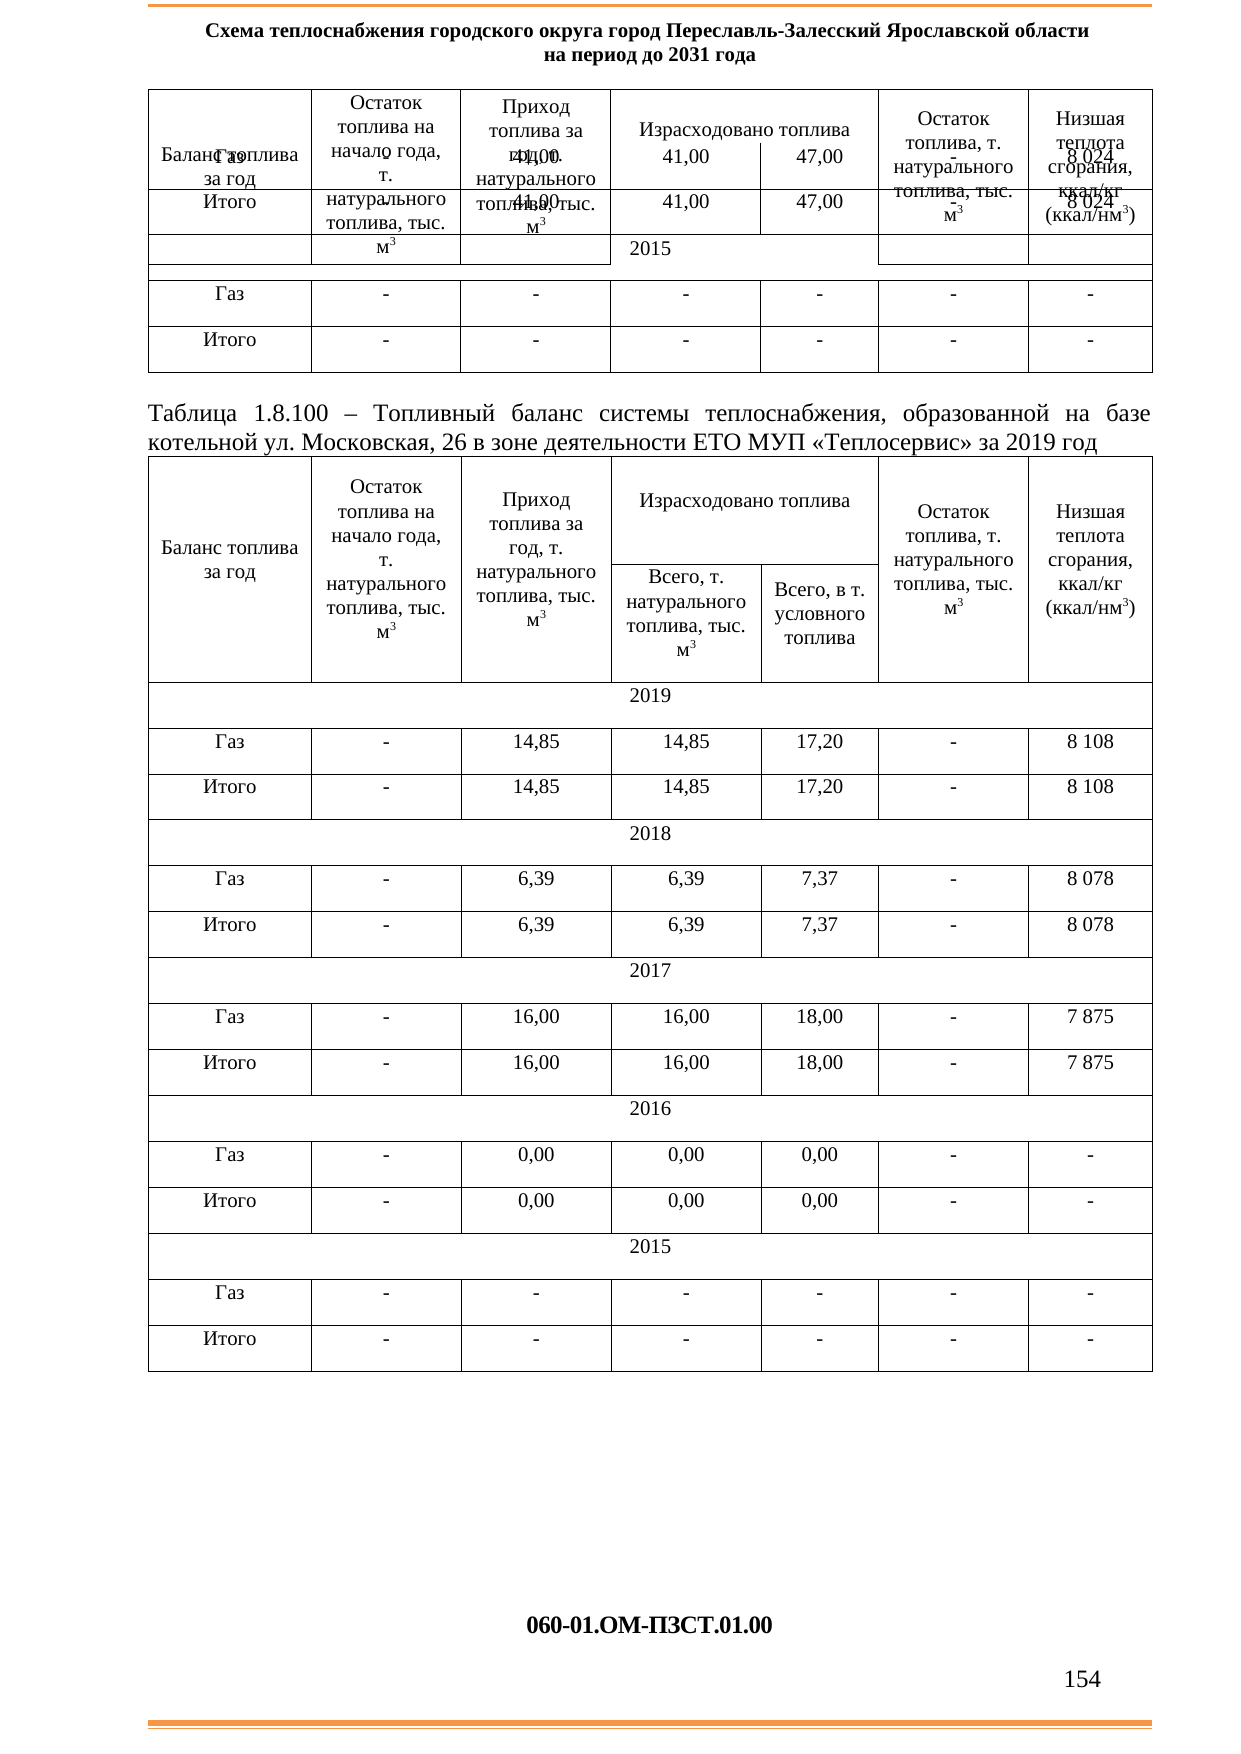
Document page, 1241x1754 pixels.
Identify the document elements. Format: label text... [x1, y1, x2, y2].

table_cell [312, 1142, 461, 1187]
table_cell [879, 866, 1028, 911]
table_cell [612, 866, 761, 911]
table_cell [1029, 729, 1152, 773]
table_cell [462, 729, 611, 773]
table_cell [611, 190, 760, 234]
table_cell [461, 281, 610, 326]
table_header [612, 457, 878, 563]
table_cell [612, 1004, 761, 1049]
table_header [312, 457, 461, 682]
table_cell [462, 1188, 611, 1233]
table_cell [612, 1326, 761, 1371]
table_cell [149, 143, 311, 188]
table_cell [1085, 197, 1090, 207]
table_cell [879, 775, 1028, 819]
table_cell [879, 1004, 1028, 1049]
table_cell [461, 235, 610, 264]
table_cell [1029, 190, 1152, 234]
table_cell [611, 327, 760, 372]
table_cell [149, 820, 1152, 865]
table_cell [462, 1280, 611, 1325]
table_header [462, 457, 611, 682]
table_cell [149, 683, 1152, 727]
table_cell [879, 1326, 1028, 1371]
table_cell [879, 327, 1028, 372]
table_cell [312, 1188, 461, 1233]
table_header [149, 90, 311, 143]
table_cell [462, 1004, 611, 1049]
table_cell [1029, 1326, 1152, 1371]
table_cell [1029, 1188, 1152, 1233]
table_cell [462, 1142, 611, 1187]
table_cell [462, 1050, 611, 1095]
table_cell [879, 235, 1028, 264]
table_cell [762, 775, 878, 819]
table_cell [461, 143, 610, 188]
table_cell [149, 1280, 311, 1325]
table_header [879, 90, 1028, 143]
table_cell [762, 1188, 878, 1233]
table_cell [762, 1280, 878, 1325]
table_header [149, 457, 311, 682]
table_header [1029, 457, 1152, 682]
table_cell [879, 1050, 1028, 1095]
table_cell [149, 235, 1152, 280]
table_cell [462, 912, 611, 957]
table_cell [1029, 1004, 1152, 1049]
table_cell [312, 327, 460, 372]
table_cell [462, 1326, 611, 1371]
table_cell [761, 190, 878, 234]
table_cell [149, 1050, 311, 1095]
text Таблица . – Топливный баланс системы теплоснабжения, образованной на базе котельной ул. Московская, 26 в зоне деятельности ЕТО МУП «Теплосервис» за 2019 год [148, 398, 1152, 456]
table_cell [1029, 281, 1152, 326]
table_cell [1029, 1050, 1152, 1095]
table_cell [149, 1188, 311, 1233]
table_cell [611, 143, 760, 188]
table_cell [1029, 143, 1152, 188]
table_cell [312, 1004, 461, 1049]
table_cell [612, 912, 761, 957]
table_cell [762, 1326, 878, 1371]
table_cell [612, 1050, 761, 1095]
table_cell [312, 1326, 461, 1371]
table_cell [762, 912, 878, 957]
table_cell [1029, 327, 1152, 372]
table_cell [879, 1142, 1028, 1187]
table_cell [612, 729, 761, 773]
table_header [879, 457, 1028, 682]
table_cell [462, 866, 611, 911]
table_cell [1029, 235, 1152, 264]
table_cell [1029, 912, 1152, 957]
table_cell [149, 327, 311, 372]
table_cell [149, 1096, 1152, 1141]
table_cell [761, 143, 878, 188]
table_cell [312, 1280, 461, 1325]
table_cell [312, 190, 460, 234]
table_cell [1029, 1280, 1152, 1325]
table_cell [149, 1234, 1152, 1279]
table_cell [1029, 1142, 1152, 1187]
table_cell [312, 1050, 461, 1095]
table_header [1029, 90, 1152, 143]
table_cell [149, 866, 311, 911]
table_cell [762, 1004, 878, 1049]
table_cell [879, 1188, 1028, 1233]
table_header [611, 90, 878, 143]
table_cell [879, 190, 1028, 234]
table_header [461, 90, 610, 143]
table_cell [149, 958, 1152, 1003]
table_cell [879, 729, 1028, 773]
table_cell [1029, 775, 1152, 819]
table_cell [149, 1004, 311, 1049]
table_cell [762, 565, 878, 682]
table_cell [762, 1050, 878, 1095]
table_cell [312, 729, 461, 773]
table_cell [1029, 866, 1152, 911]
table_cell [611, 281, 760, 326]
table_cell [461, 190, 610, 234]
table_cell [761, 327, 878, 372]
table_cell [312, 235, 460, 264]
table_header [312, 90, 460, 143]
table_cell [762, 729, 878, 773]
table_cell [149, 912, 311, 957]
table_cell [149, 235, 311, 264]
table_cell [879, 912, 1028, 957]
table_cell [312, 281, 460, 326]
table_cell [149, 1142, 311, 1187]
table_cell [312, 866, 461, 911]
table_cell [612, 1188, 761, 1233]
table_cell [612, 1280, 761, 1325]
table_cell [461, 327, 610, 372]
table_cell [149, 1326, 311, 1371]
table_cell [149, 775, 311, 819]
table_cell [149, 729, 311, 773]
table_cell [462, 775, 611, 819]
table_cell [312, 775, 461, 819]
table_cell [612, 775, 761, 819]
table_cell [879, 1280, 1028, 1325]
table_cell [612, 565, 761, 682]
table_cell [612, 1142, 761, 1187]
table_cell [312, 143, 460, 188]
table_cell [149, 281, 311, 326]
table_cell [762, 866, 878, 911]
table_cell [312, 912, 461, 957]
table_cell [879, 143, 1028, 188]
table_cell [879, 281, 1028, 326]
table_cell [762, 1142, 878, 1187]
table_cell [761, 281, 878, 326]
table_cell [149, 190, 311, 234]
